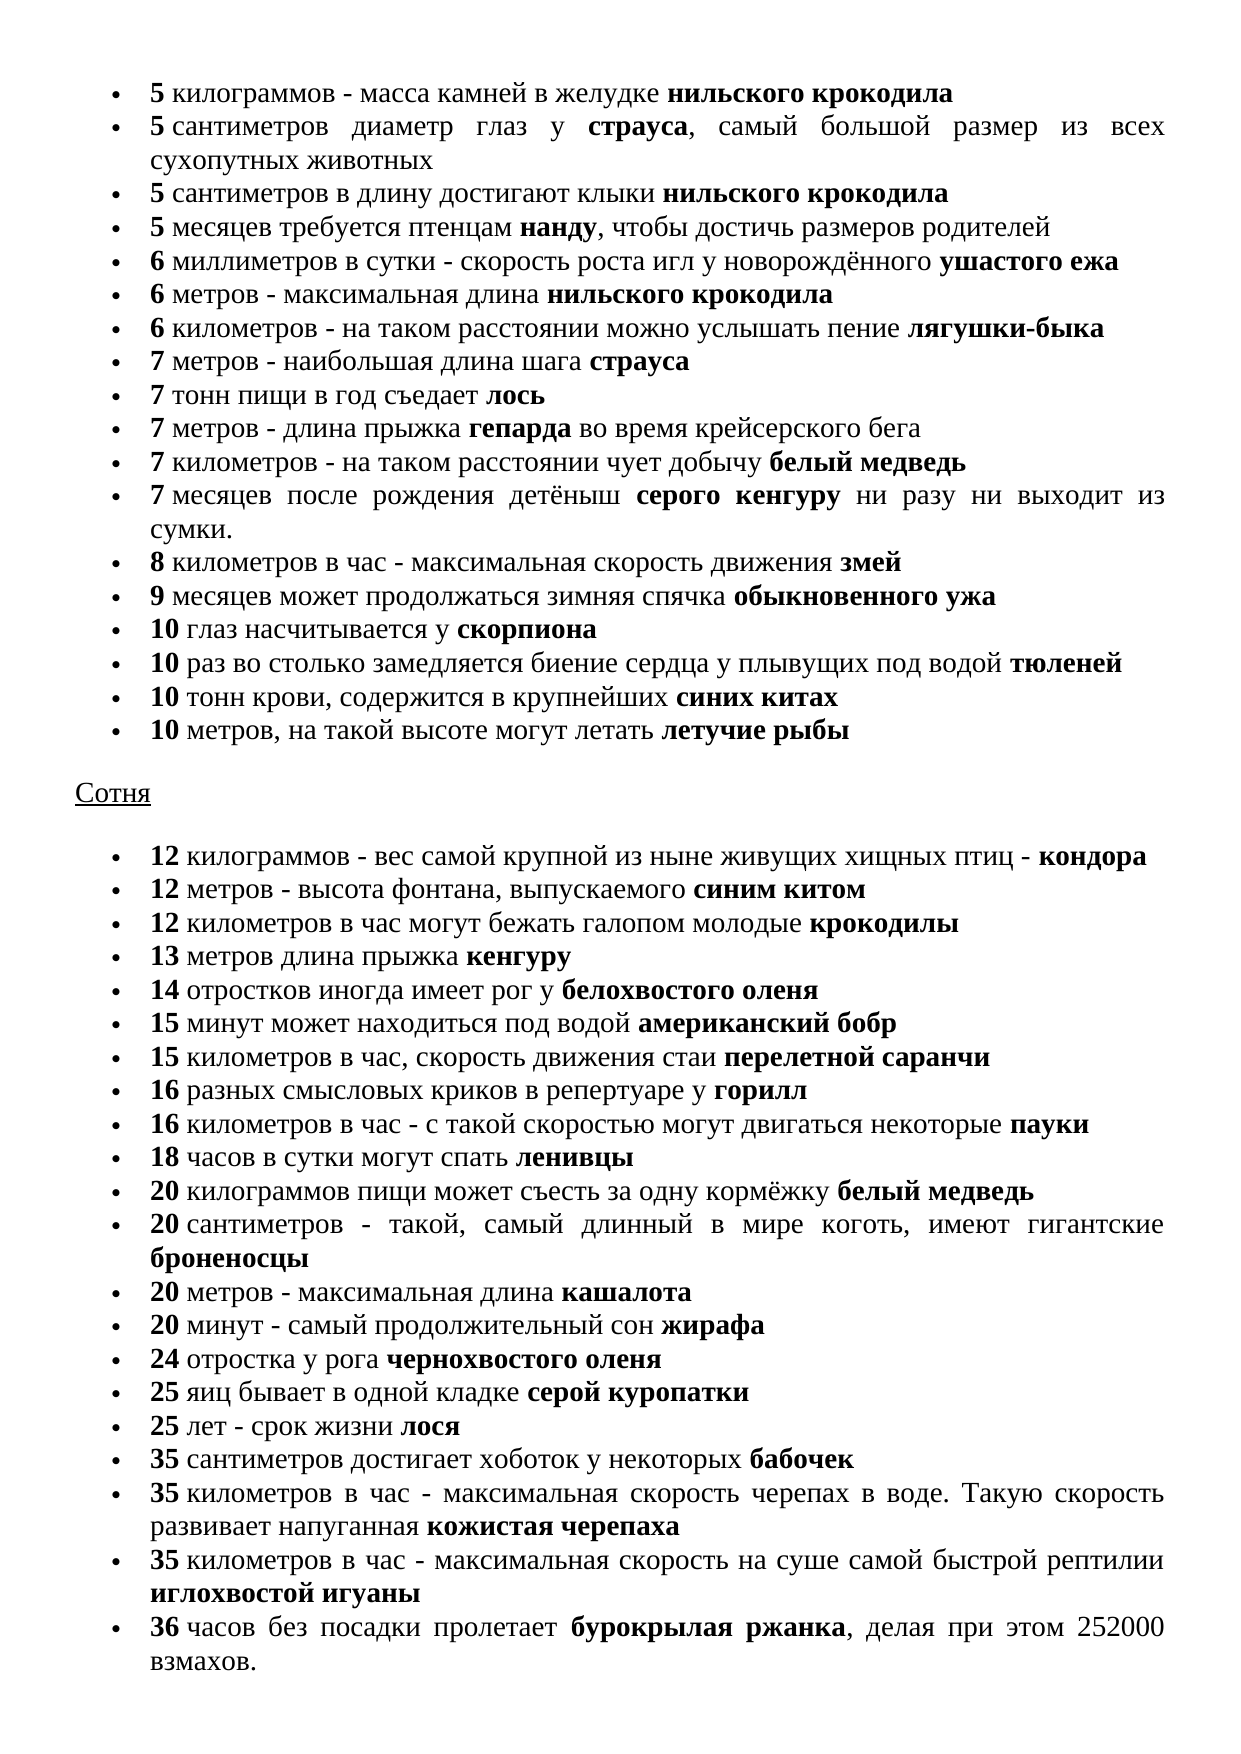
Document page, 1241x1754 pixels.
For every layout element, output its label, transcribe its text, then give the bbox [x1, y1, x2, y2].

list 20 метров - максимальная длина кашалота [112, 1274, 1165, 1307]
list 5 месяцев требуется птенцам нанду, чтобы достичь размеров родителей [112, 209, 1165, 243]
list 35 километров в час - максимальная скорость на суше самой быстрой рептилии иглохвостой игуаны [112, 1542, 1165, 1609]
list 6 километров - на таком расстоянии можно услышать пение лягушки-быка [112, 310, 1165, 343]
list 10 тонн крови, содержится в крупнейших синих китах [112, 679, 1165, 712]
list 12 километров в час могут бежать галопом молодые крокодилы [112, 905, 1165, 938]
list 14 отростков иногда имеет рог у белохвостого оленя [112, 972, 1165, 1005]
list 24 отростка у рога чернохвостого оленя [112, 1341, 1165, 1374]
list 6 метров - максимальная длина нильского крокодила [112, 276, 1165, 310]
list 20 килограммов пищи может съесть за одну кормёжку белый медведь [112, 1173, 1165, 1207]
list 16 километров в час - с такой скоростью могут двигаться некоторые пауки [112, 1106, 1165, 1139]
list 12 килограммов - вес самой крупной из ныне живущих хищных птиц - кондора [112, 838, 1165, 871]
list 7 месяцев после рождения детёныш серого кенгуру ни разу ни выходит из сумки. [112, 477, 1165, 544]
list 7 метров - длина прыжка гепарда во время крейсерского бега [112, 410, 1165, 444]
list 13 метров длина прыжка кенгуру [112, 938, 1165, 972]
list 35 километров в час - максимальная скорость черепах в воде. Такую скорость развивает напуганная кожистая черепаха [112, 1475, 1165, 1542]
list 15 километров в час, скорость движения стаи перелетной саранчи [112, 1039, 1165, 1072]
list 9 месяцев может продолжаться зимняя спячка обыкновенного ужа [112, 578, 1165, 612]
list 12 метров - высота фонтана, выпускаемого синим китом [112, 871, 1165, 905]
list 36 часов без посадки пролетает бурокрылая ржанка, делая при этом 252000 взмахов. [112, 1609, 1165, 1676]
list 7 метров - наибольшая длина шага страуса [112, 343, 1165, 377]
list 25 яиц бывает в одной кладке серой куропатки [112, 1374, 1165, 1408]
list 18 часов в сутки могут спать ленивцы [112, 1139, 1165, 1173]
list 5 сантиметров в длину достигают клыки нильского крокодила [112, 176, 1165, 209]
list 8 километров в час - максимальная скорость движения змей [112, 544, 1165, 578]
list 5 сантиметров диаметр глаз у страуса, самый большой размер из всех сухопутных животных [112, 108, 1165, 176]
list 16 разных смысловых криков в репертуаре у горилл [112, 1072, 1165, 1106]
list 10 глаз насчитывается у скорпиона [112, 612, 1165, 645]
list 35 сантиметров достигает хоботок у некоторых бабочек [112, 1441, 1165, 1475]
list 7 тонн пищи в год съедает лось [112, 377, 1165, 410]
list 25 лет - срок жизни лося [112, 1408, 1165, 1441]
text Сотня [75, 775, 1165, 808]
list 6 миллиметров в сутки - скорость роста игл у новорождённого ушастого ежа [112, 243, 1165, 276]
list 15 минут может находиться под водой американский бобр [112, 1005, 1165, 1039]
list 10 метров, на такой высоте могут летать летучие рыбы [112, 712, 1165, 746]
list 10 раз во столько замедляется биение сердца у плывущих под водой тюленей [112, 645, 1165, 679]
list 20 минут - самый продолжительный сон жирафа [112, 1307, 1165, 1341]
list 7 километров - на таком расстоянии чует добычу белый медведь [112, 444, 1165, 477]
list 20 сантиметров - такой, самый длинный в мире коготь, имеют гигантские броненосцы [112, 1207, 1165, 1274]
list 5 килограммов - масса камней в желудке нильского крокодила [112, 75, 1165, 108]
